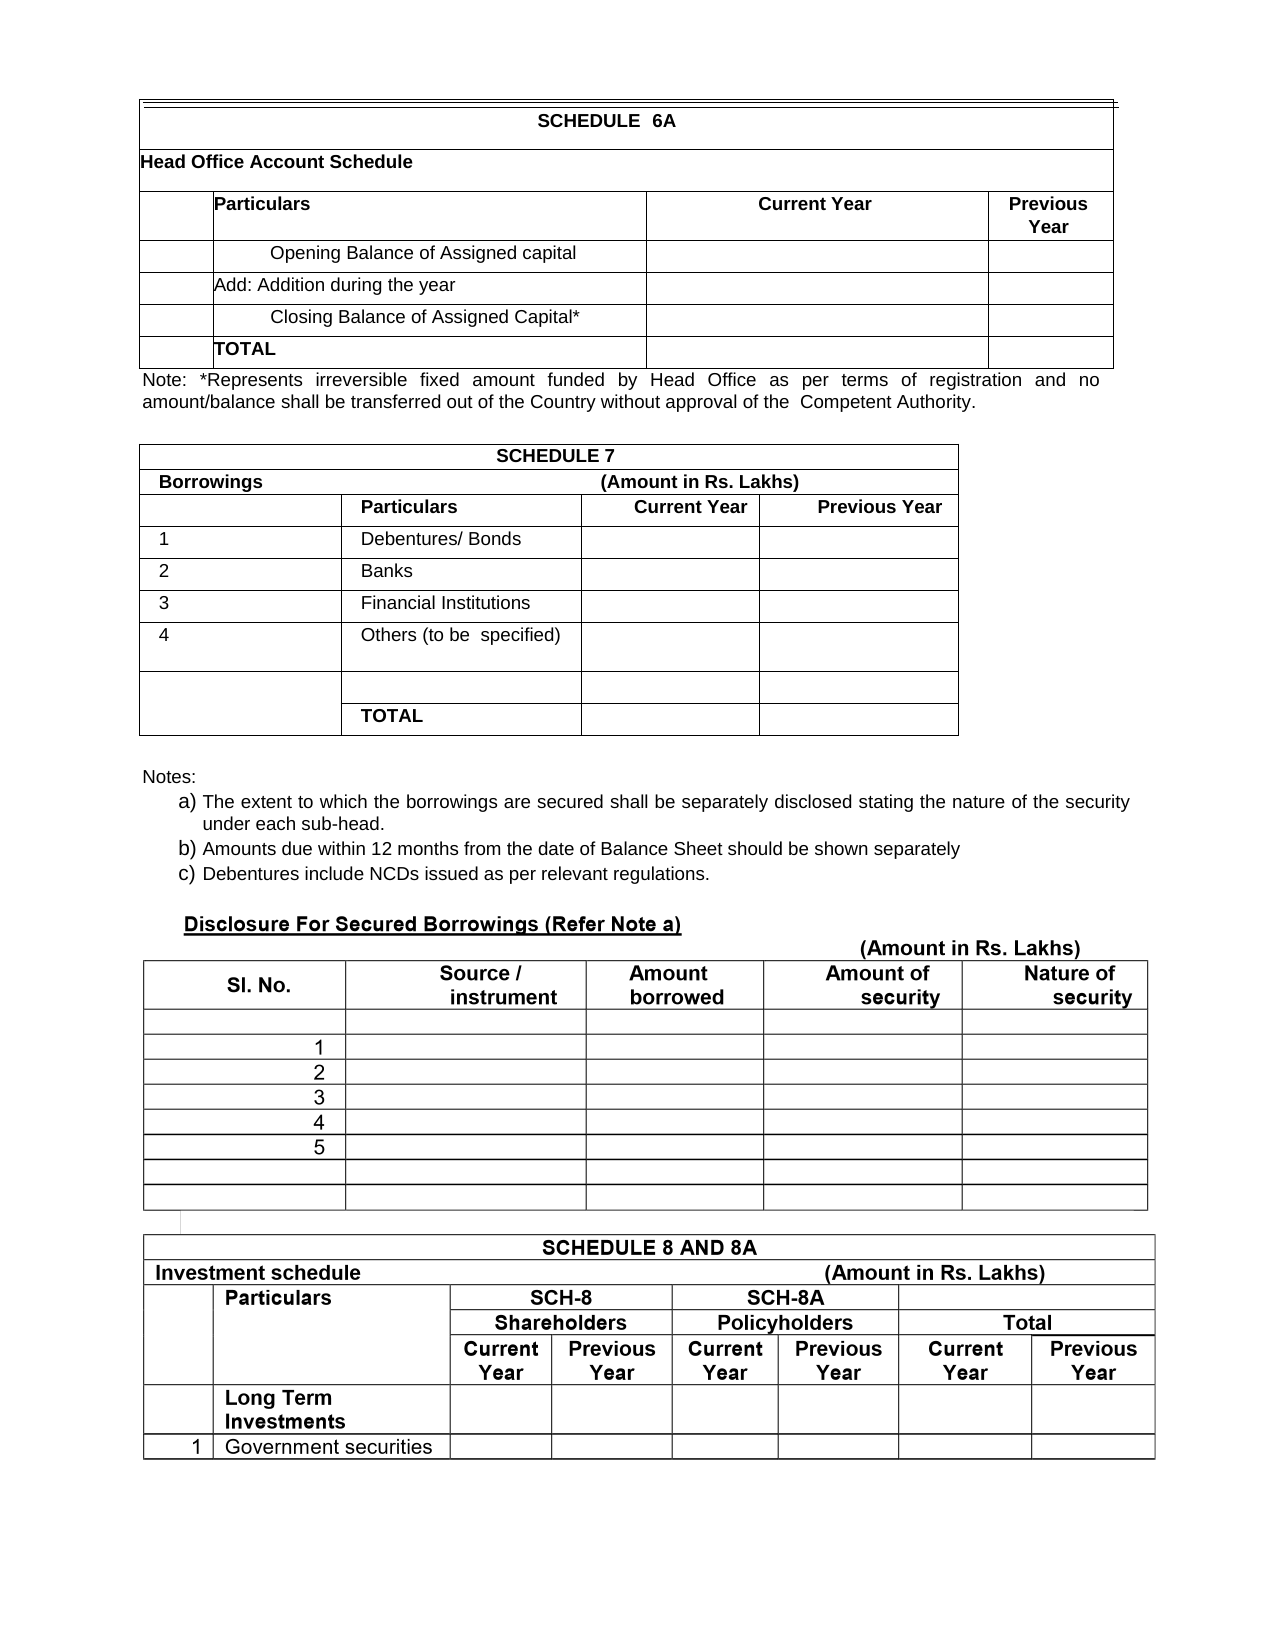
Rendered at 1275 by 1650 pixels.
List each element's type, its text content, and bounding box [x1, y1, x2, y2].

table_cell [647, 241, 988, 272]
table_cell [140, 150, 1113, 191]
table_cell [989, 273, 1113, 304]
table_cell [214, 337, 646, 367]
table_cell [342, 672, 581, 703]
text Notes: [142, 766, 1131, 787]
list Amounts due within 12 months from the date of Balance Sheet should be shown separately [178, 836, 1131, 859]
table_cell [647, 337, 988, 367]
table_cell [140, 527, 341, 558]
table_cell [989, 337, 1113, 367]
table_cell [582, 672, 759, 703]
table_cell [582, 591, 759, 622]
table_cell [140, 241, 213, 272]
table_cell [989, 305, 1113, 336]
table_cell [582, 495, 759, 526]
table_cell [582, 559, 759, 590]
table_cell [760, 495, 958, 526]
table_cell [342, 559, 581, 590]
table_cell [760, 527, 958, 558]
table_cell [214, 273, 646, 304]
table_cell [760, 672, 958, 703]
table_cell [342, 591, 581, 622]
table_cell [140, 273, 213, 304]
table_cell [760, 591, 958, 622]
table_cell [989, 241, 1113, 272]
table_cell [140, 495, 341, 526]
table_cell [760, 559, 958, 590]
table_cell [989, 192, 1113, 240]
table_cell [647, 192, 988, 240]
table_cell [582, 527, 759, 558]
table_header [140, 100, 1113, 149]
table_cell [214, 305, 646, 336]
text Note: *Represents irreversible fixed amount funded by Head Office as per terms of registration and no amount/balance shall be transferred out of the Country without approval of the Competent Authority. [142, 369, 1101, 412]
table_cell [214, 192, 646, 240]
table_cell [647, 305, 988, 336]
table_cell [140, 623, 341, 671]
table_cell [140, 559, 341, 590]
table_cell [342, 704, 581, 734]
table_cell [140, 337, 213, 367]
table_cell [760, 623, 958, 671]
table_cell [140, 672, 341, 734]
picture [142, 915, 1156, 1460]
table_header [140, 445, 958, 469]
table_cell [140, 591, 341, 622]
list The extent to which the borrowings are secured shall be separately disclosed stating the nature of the security under each sub-head. [178, 788, 1131, 834]
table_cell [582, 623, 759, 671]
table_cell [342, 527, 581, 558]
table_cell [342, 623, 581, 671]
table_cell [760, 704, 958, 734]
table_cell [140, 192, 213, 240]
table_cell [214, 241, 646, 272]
list Debentures include NCDs issued as per relevant regulations. [178, 861, 1131, 884]
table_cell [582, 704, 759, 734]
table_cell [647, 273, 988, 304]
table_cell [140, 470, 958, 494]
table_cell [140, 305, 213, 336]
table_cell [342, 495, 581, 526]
